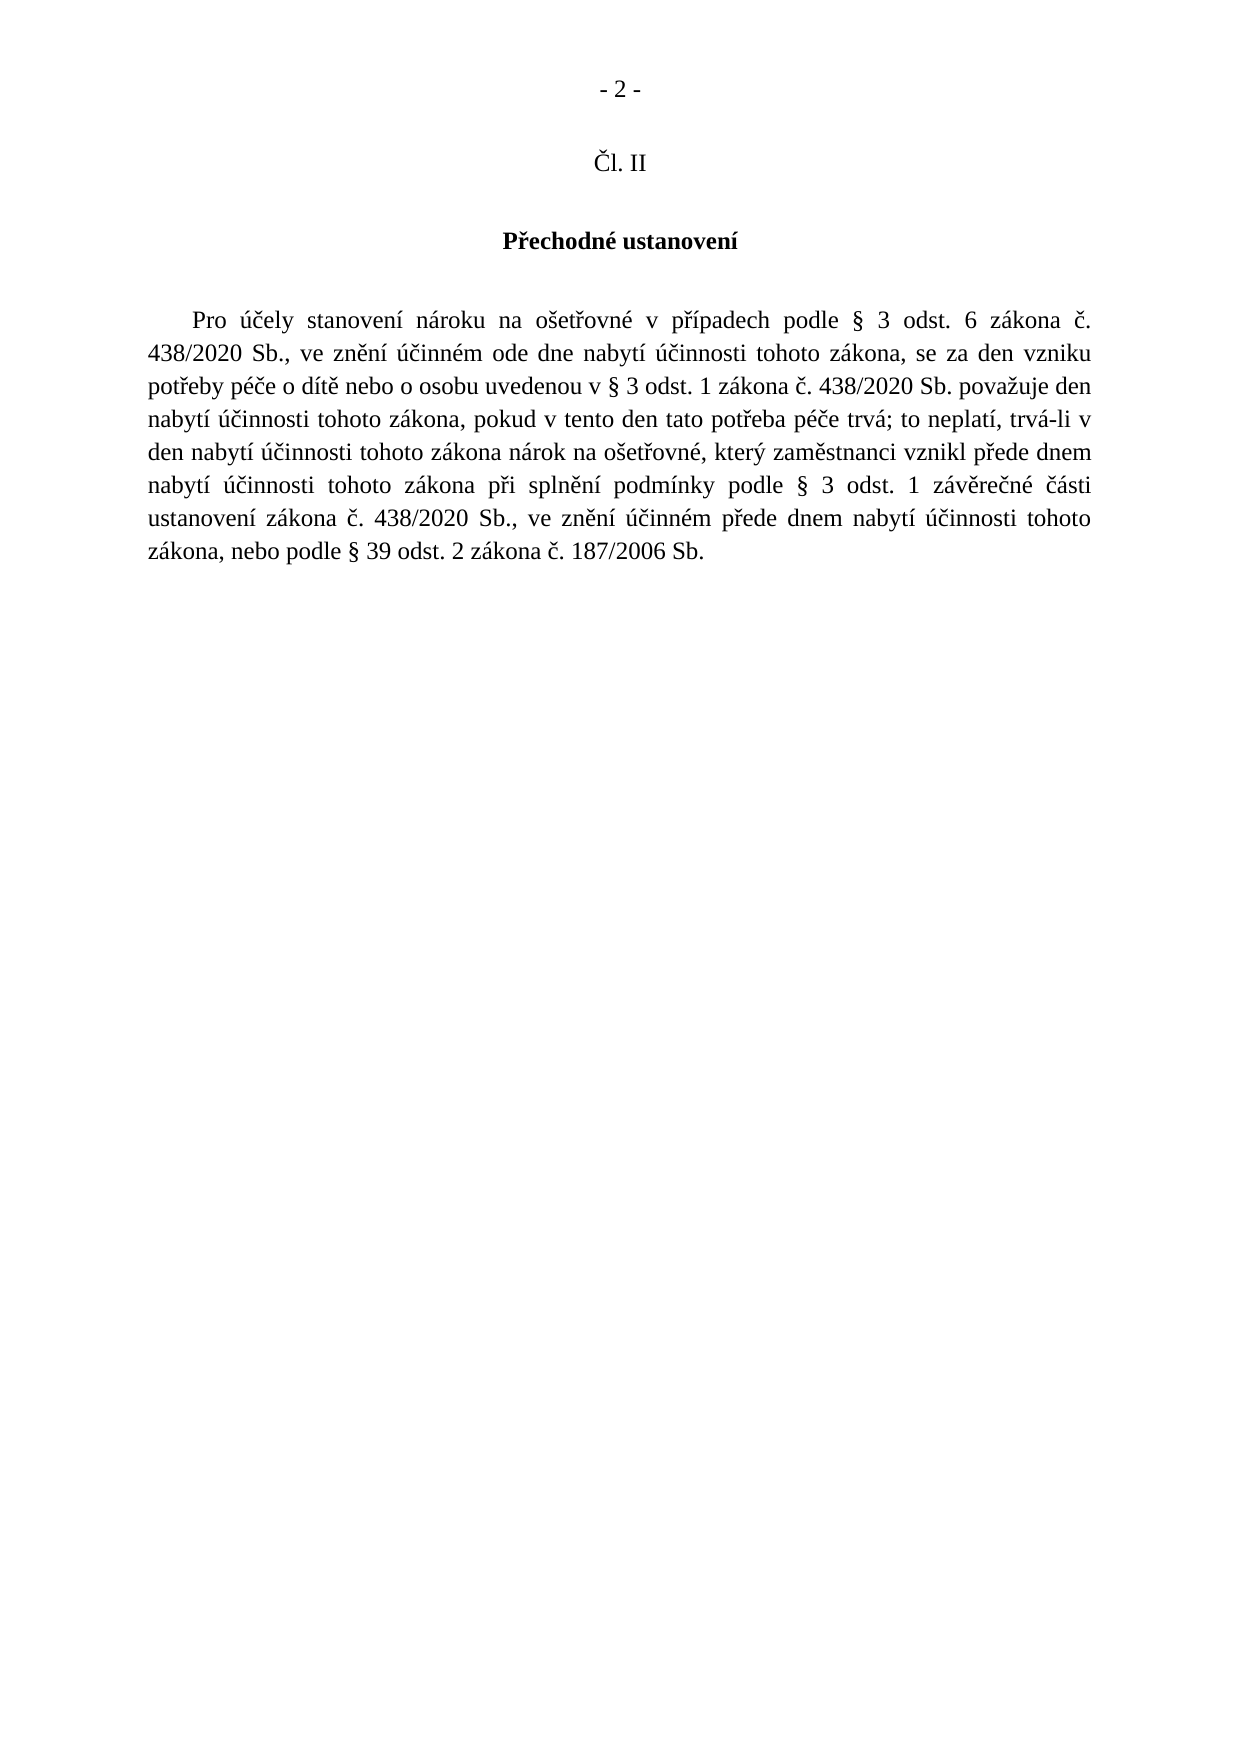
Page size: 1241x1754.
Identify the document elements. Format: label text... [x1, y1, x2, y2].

text Přechodné ustanovení [148, 226, 1093, 255]
text Pro účely stanovení nároku na ošetřovné v případech podle § 3 odst. 6 zákona č. 438/2020 Sb., ve znění účinném ode dne nabytí účinnosti tohoto zákona, se za den vzniku potřeby péče o dítě nebo o osobu uvedenou v § 3 odst. 1 zákona č. 438/2020 Sb. považuje den nabytí účinnosti tohoto zákona, pokud v tento den tato potřeba péče trvá; to neplatí, trvá-li v den nabytí účinnosti tohoto zákona nárok na ošetřovné, který zaměstnanci vznikl přede dnem nabytí účinnosti tohoto zákona při splnění podmínky podle § 3 odst. 1 závěrečné části ustanovení zákona č. 438/2020 Sb., ve znění účinném přede dnem nabytí účinnosti tohoto zákona, nebo podle § 39 odst. 2 zákona č. 187/2006 Sb. [148, 305, 1093, 565]
text Čl. II [148, 148, 1093, 176]
